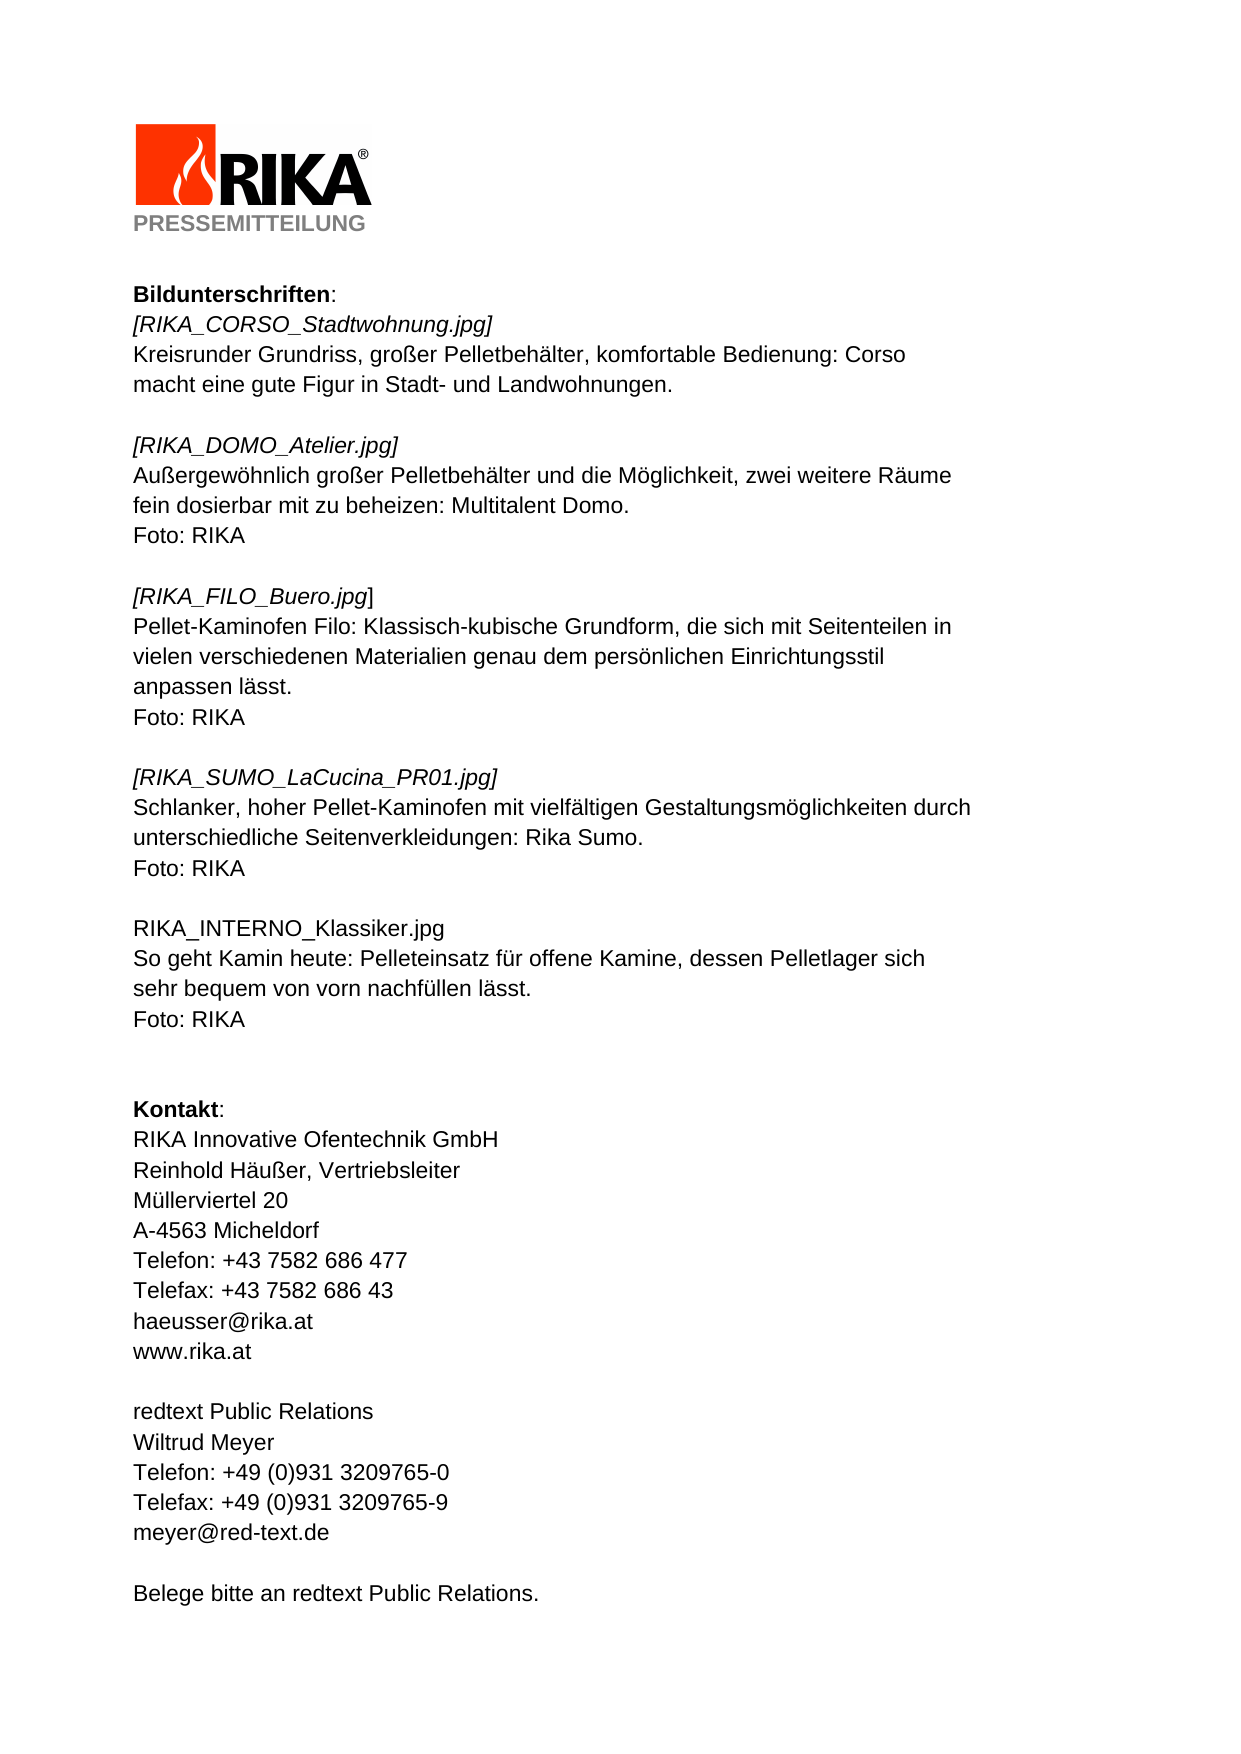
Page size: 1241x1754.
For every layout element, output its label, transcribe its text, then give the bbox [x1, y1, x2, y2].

text Pellet-Kaminofen Filo: Klassisch-kubische Grundform, die sich mit Seitenteilen in vielen verschiedenen Materialien genau dem persönlichen Einrichtungsstil anpassen lässt. [133, 613, 974, 700]
text A-4563 Micheldorf [133, 1217, 974, 1243]
text Bildunterschriften: [133, 281, 974, 307]
text Foto: RIKA [133, 1006, 974, 1032]
text Müllerviertel 20 [133, 1187, 974, 1213]
text haeusser@rika.at [133, 1308, 974, 1334]
text [RIKA_DOMO_Atelier.jpg] [133, 432, 974, 458]
text Telefax: +49 (0)931 3209765-9 [133, 1489, 974, 1515]
text So geht Kamin heute: Pelleteinsatz für offene Kamine, dessen Pelletlager sich sehr bequem von vorn nachfüllen lässt. [133, 945, 974, 1002]
text [RIKA_SUMO_LaCucina_PR01.jpg] [133, 764, 974, 790]
text RIKA_INTERNO_Klassiker.jpg [133, 915, 974, 941]
text Reinhold Häußer, Vertriebsleiter [133, 1157, 974, 1183]
text [RIKA_CORSO_Stadtwohnung.jpg] [133, 311, 974, 337]
text Kontakt: [133, 1096, 974, 1123]
text meyer@red-text.de [133, 1519, 974, 1546]
text Kreisrunder Grundriss, großer Pelletbehälter, komfortable Bedienung: Corso macht eine gute Figur in Stadt- und Landwohnungen. [133, 341, 974, 398]
text Schlanker, hoher Pellet-Kaminofen mit vielfältigen Gestaltungsmöglichkeiten durch unterschiedliche Seitenverkleidungen: Rika Sumo. [133, 794, 974, 851]
text Wiltrud Meyer [133, 1428, 974, 1455]
text Außergewöhnlich großer Pelletbehälter und die Möglichkeit, zwei weitere Räume fein dosierbar mit zu beheizen: Multitalent Domo. [133, 462, 974, 518]
text Telefon: +43 7582 686 477 [133, 1247, 974, 1274]
text Telefon: +49 (0)931 3209765-0 [133, 1459, 974, 1485]
text Telefax: +43 7582 686 43 [133, 1277, 974, 1304]
picture [135, 124, 372, 205]
text Foto: RIKA [133, 854, 974, 881]
text Foto: RIKA [133, 703, 974, 730]
text www.rika.at [133, 1338, 974, 1364]
text RIKA Innovative Ofentechnik GmbH [133, 1126, 974, 1153]
text Foto: RIKA [133, 522, 974, 549]
text redtext Public Relations [133, 1398, 974, 1425]
text [RIKA_FILO_Buero.jpg] [133, 583, 974, 609]
text Belege bitte an redtext Public Relations. [133, 1579, 974, 1606]
